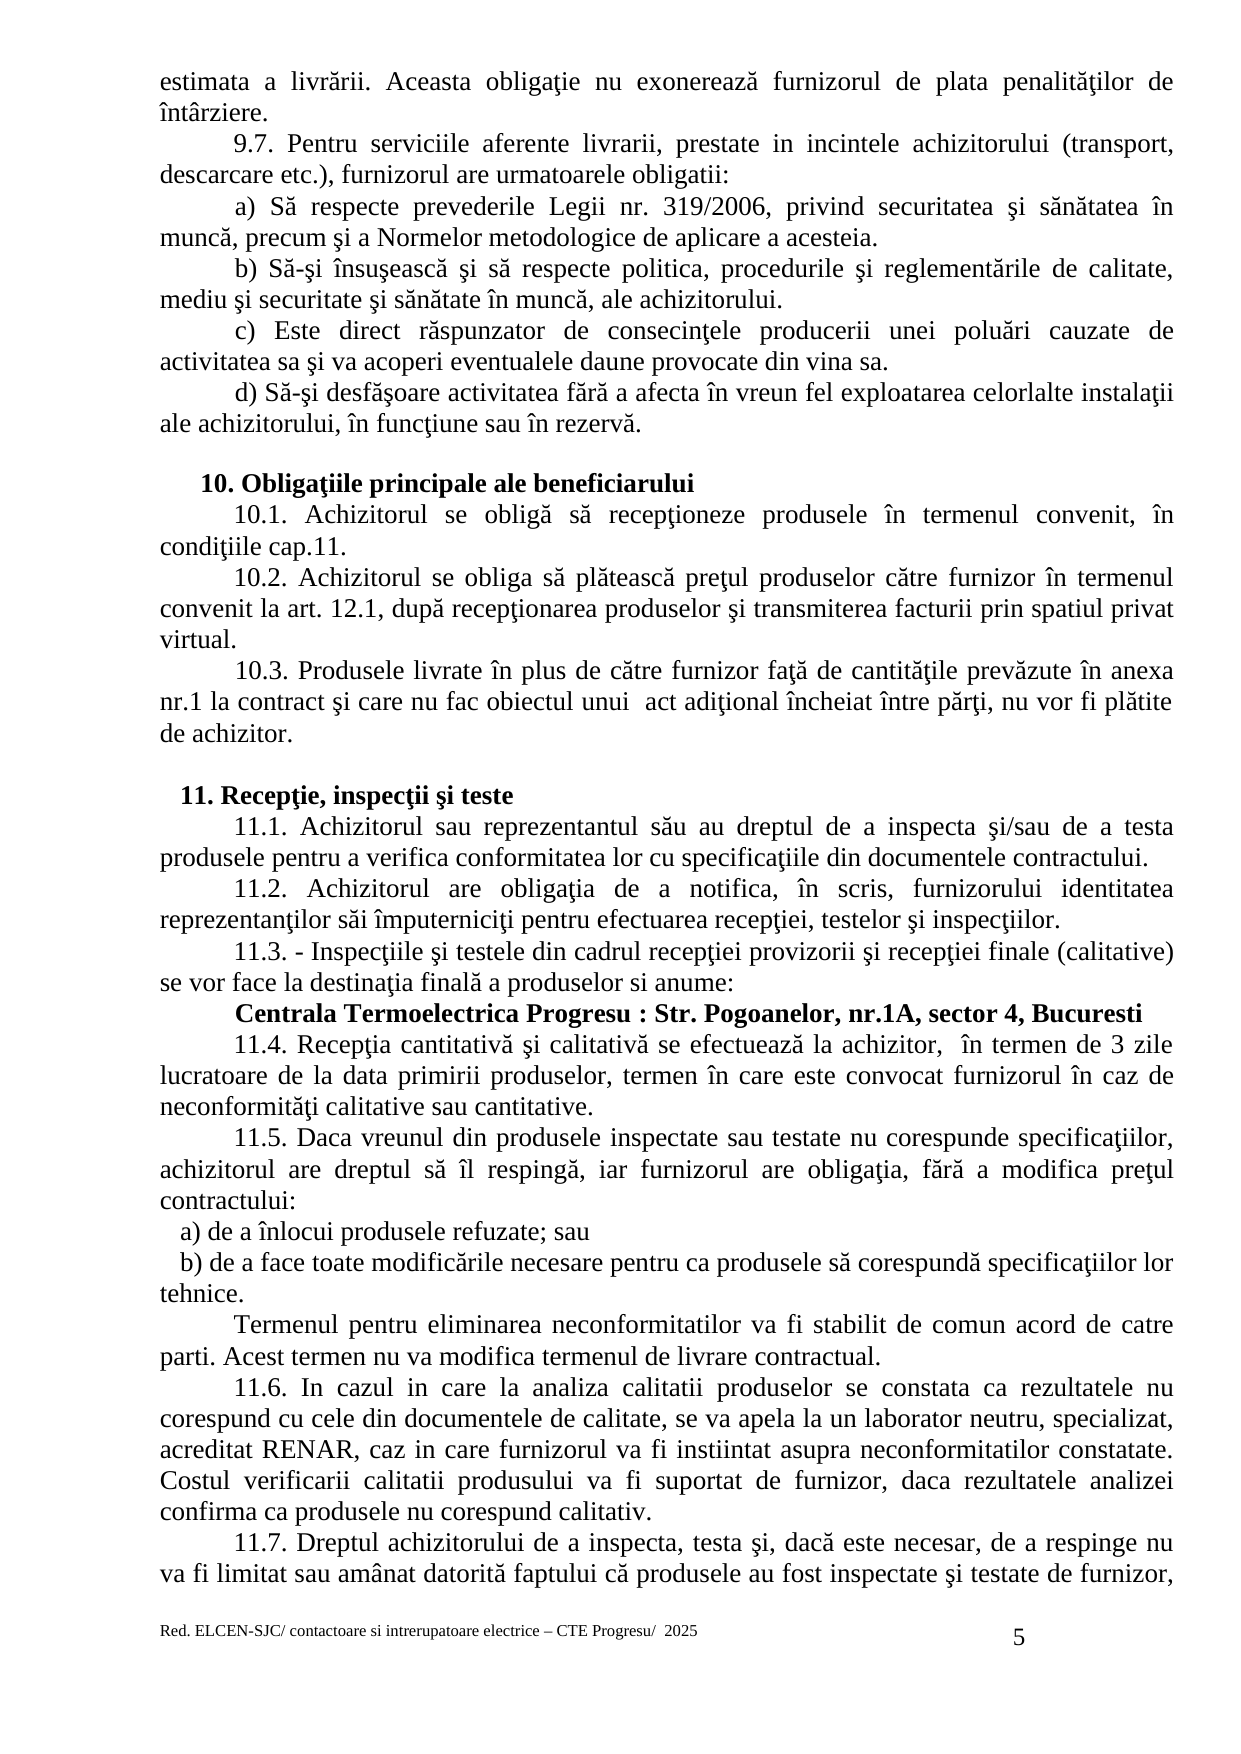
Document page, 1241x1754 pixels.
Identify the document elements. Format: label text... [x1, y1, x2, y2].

text 10.3. Produsele livrate în plus de către furnizor faţă de cantităţile prevăzute în anexa nr.1 la contract şi care nu fac obiectul unui act adiţional încheiat între părţi, nu vor fi plătite de achizitor. [159, 654, 1175, 748]
text 11.6. In cazul in care la analiza calitatii produselor se constata ca rezultatele nu corespund cu cele din documentele de calitate, se va apela la un laborator neutru, specializat, acreditat RENAR, caz in care furnizorul va fi instiintat asupra neconformitatilor constatate. Costul verificarii calitatii produsului va fi suportat de furnizor, daca rezultatele analizei confirma ca produsele nu corespund calitativ. [159, 1371, 1175, 1526]
text 11.2. Achizitorul are obligaţia de a notifica, în scris, furnizorului identitatea reprezentanţilor săi împuterniciţi pentru efectuarea recepţiei, testelor şi inspecţiilor. [159, 872, 1175, 935]
text 11.5. Daca vreunul din produsele inspectate sau testate nu corespunde specificaţiilor, achizitorul are dreptul să îl respingă, iar furnizorul are obligaţia, fără a modifica preţul contractului: [159, 1122, 1175, 1215]
text 11.4. Recepţia cantitativă şi calitativă se efectuează la achizitor, în termen de 3 zile lucratoare de la data primirii produselor, termen în care este convocat furnizorul în caz de neconformităţi calitative sau cantitative. [159, 1028, 1175, 1122]
text 9.7. Pentru serviciile aferente livrarii, prestate in incintele achizitorului (transport, descarcare etc.), furnizorul are urmatoarele obligatii: [159, 127, 1175, 189]
text a) de a înlocui produsele refuzate; sau [159, 1215, 1175, 1246]
text 11.3. - Inspecţiile şi testele din cadrul recepţiei provizorii şi recepţiei finale (calitative) se vor face la destinaţia finală a produselor si anume: [159, 935, 1175, 997]
text b) Să-şi însuşească şi să respecte politica, procedurile şi reglementările de calitate, mediu şi securitate şi sănătate în muncă, ale achizitorului. [159, 252, 1175, 314]
text d) Să-şi desfăşoare activitatea fără a afecta în vreun fel exploatarea celorlalte instalaţii ale achizitorului, în funcţiune sau în rezervă. [159, 376, 1175, 439]
text a) Să respecte prevederile Legii nr. 319/2006, privind securitatea şi sănătatea în muncă, precum şi a Normelor metodologice de aplicare a acesteia. [159, 189, 1175, 252]
text 10.1. Achizitorul se obligă să recepţioneze produsele în termenul convenit, în condiţiile cap.11. [159, 499, 1175, 561]
text Centrala Termoelectrica Progresu : Str. Pogoanelor, nr.1A, sector 4, Bucuresti [159, 997, 1175, 1028]
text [159, 1526, 1175, 1589]
text b) de a face toate modificările necesare pentru ca produsele să corespundă specificaţiilor lor tehnice. [159, 1246, 1175, 1308]
text c) Este direct răspunzator de consecinţele producerii unei poluări cauzate de activitatea sa şi va acoperi eventualele daune provocate din vina sa. [159, 314, 1175, 376]
text 10.2. Achizitorul se obliga să plătească preţul produselor către furnizor în termenul convenit la art. 12.1, după recepţionarea produselor şi transmiterea facturii prin spatiul privat virtual. [159, 561, 1175, 654]
text 11.1. Achizitorul sau reprezentantul său au dreptul de a inspecta şi/sau de a testa produsele pentru a verifica conformitatea lor cu specificaţiile din documentele contractului. [159, 810, 1175, 872]
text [159, 65, 1175, 127]
text 10. Obligaţiile principale ale beneficiarului [159, 467, 1175, 499]
text Termenul pentru eliminarea neconformitatilor va fi stabilit de comun acord de catre parti. Acest termen nu va modifica termenul de livrare contractual. [159, 1308, 1175, 1371]
text 11. Recepţie, inspecţii şi teste [159, 779, 1175, 810]
